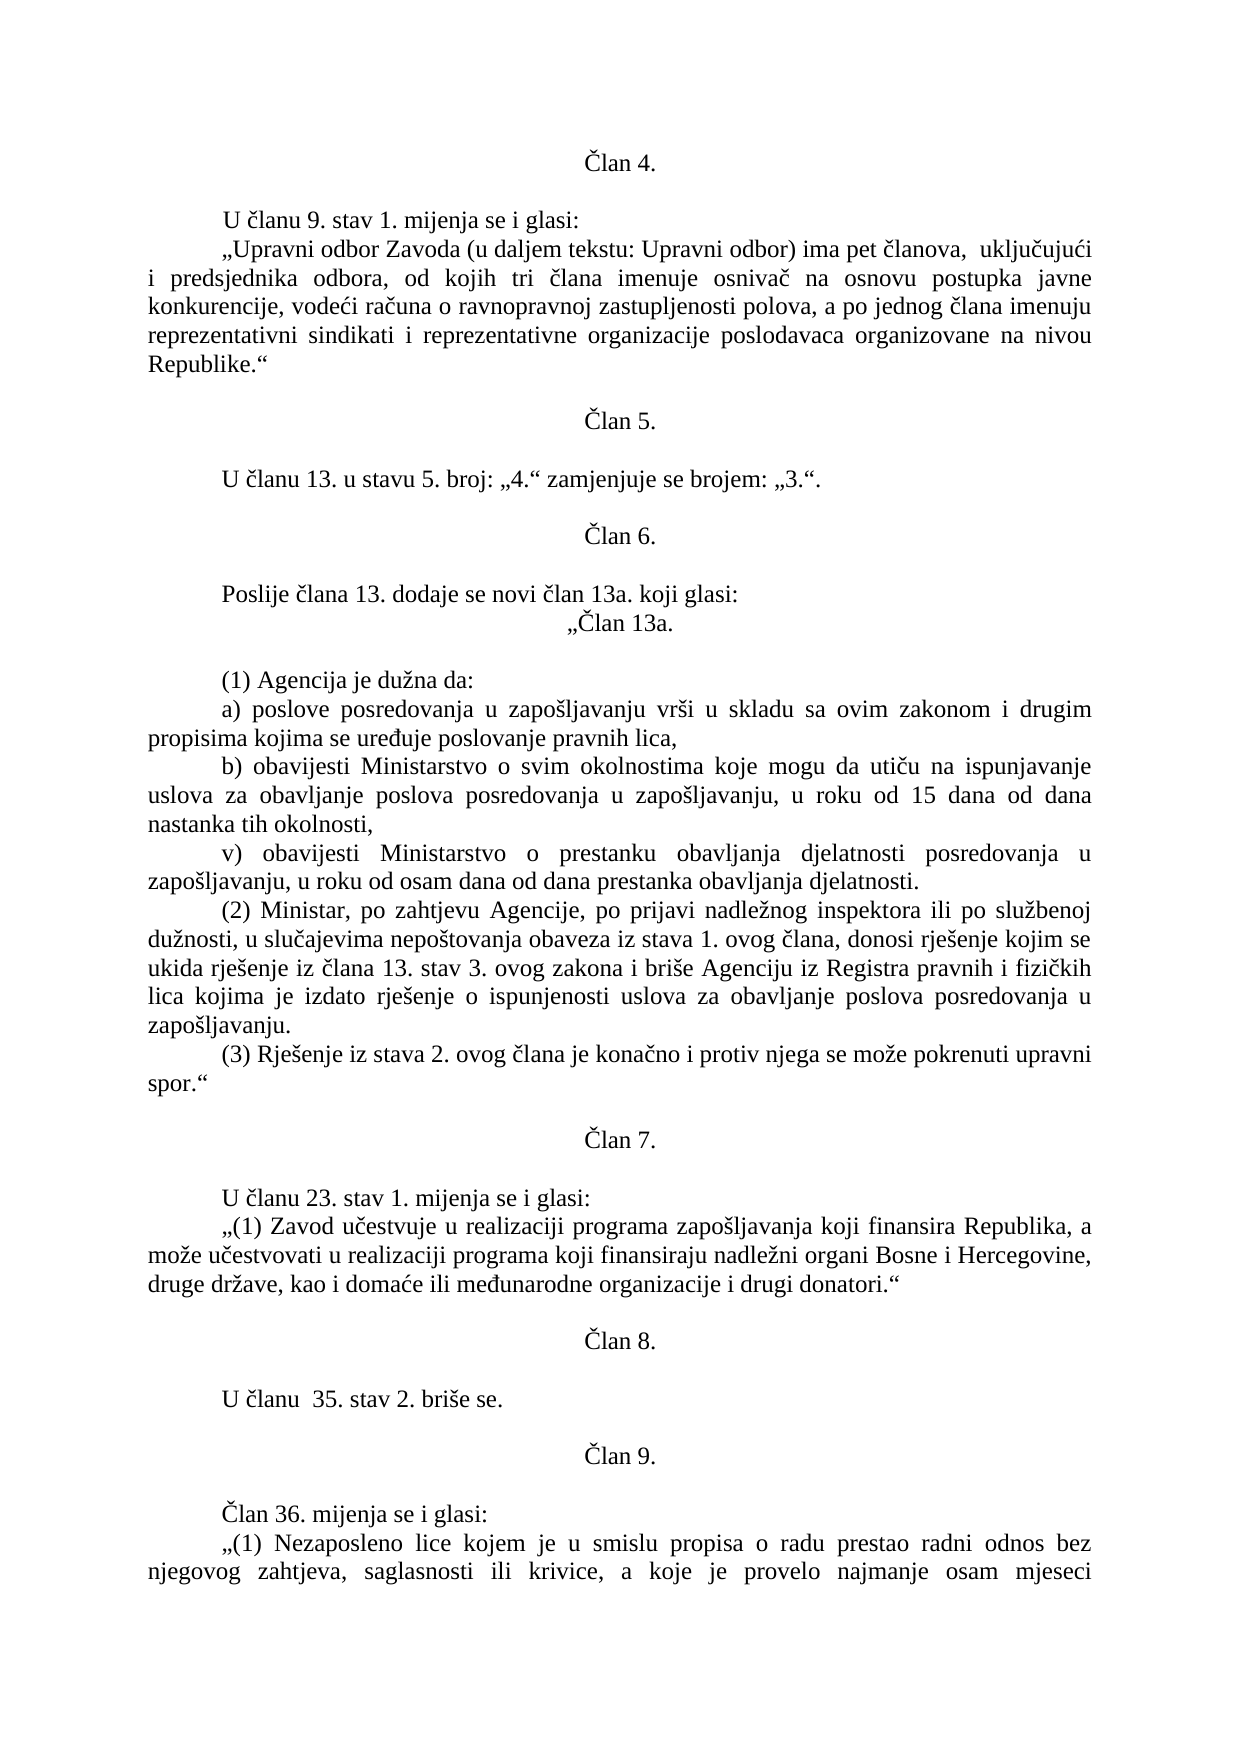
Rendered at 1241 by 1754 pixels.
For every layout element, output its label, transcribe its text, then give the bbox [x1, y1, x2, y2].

text „Upravni odbor Zavoda (u daljem tekstu: Upravni odbor) ima pet članova, uključujući i predsjednika odbora, od kojih tri člana imenuje osnivač na osnovu postupka javne konkurencije, vodeći računa o ravnopravnoj zastupljenosti polova, a po jednog člana imenuju reprezentativni sindikati i reprezentativne organizacije poslodavaca organizovane na nivou Republike.“ [148, 234, 1093, 378]
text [148, 1528, 1093, 1585]
text Član 36. mijenja se i glasi: [148, 1499, 1093, 1528]
text Član 5. [148, 406, 1093, 435]
text U članu 35. stav 2. briše se. [148, 1384, 1093, 1413]
text (1) Agencija je dužna da: [148, 665, 1093, 694]
text a) poslove posredovanja u zapošljavanju vrši u skladu sa ovim zakonom i drugim propisima kojima se uređuje poslovanje pravnih lica, [148, 694, 1093, 751]
text „Član 13a. [148, 608, 1093, 636]
text Poslije člana 13. dodaje se novi član 13a. koji glasi: [148, 579, 1093, 608]
text Član 7. [148, 1125, 1093, 1154]
text U članu 13. u stavu 5. broj: „4.“ zamjenjuje se brojem: „3.“. [148, 464, 1093, 493]
text „(1) Zavod učestvuje u realizaciji programa zapošljavanja koji finansira Republika, a može učestvovati u realizaciji programa koji finansiraju nadležni organi Bosne i Hercegovine, druge države, kao i domaće ili međunarodne organizacije i drugi donatori.“ [148, 1211, 1093, 1298]
text Član 6. [148, 521, 1093, 550]
text Član 4. [148, 148, 1093, 176]
text U članu 9. stav 1. mijenja se i glasi: [148, 205, 1093, 234]
text (2) Ministar, po zahtjevu Agencije, po prijavi nadležnog inspektora ili po službenoj dužnosti, u slučajevima nepoštovanja obaveza iz stava 1. ovog člana, donosi rješenje kojim se ukida rješenje iz člana 13. stav 3. ovog zakona i briše Agenciju iz Registra pravnih i fizičkih lica kojima je izdato rješenje o ispunjenosti uslova za obavljanje poslova posredovanja u zapošljavanju. [148, 895, 1093, 1039]
text b) obavijesti Ministarstvo o svim okolnostima koje mogu da utiču na ispunjavanje uslova za obavljanje poslova posredovanja u zapošljavanju, u roku od 15 dana od dana nastanka tih okolnosti, [148, 751, 1093, 838]
text Član 9. [148, 1441, 1093, 1470]
text v) obavijesti Ministarstvo o prestanku obavljanja djelatnosti posredovanja u zapošljavanju, u roku od osam dana od dana prestanka obavljanja djelatnosti. [148, 838, 1093, 895]
text U članu 23. stav 1. mijenja se i glasi: [148, 1183, 1093, 1211]
text Član 8. [148, 1326, 1093, 1355]
text (3) Rješenje iz stava 2. ovog člana je konačno i protiv njega se može pokrenuti upravni spor.“ [148, 1039, 1093, 1096]
